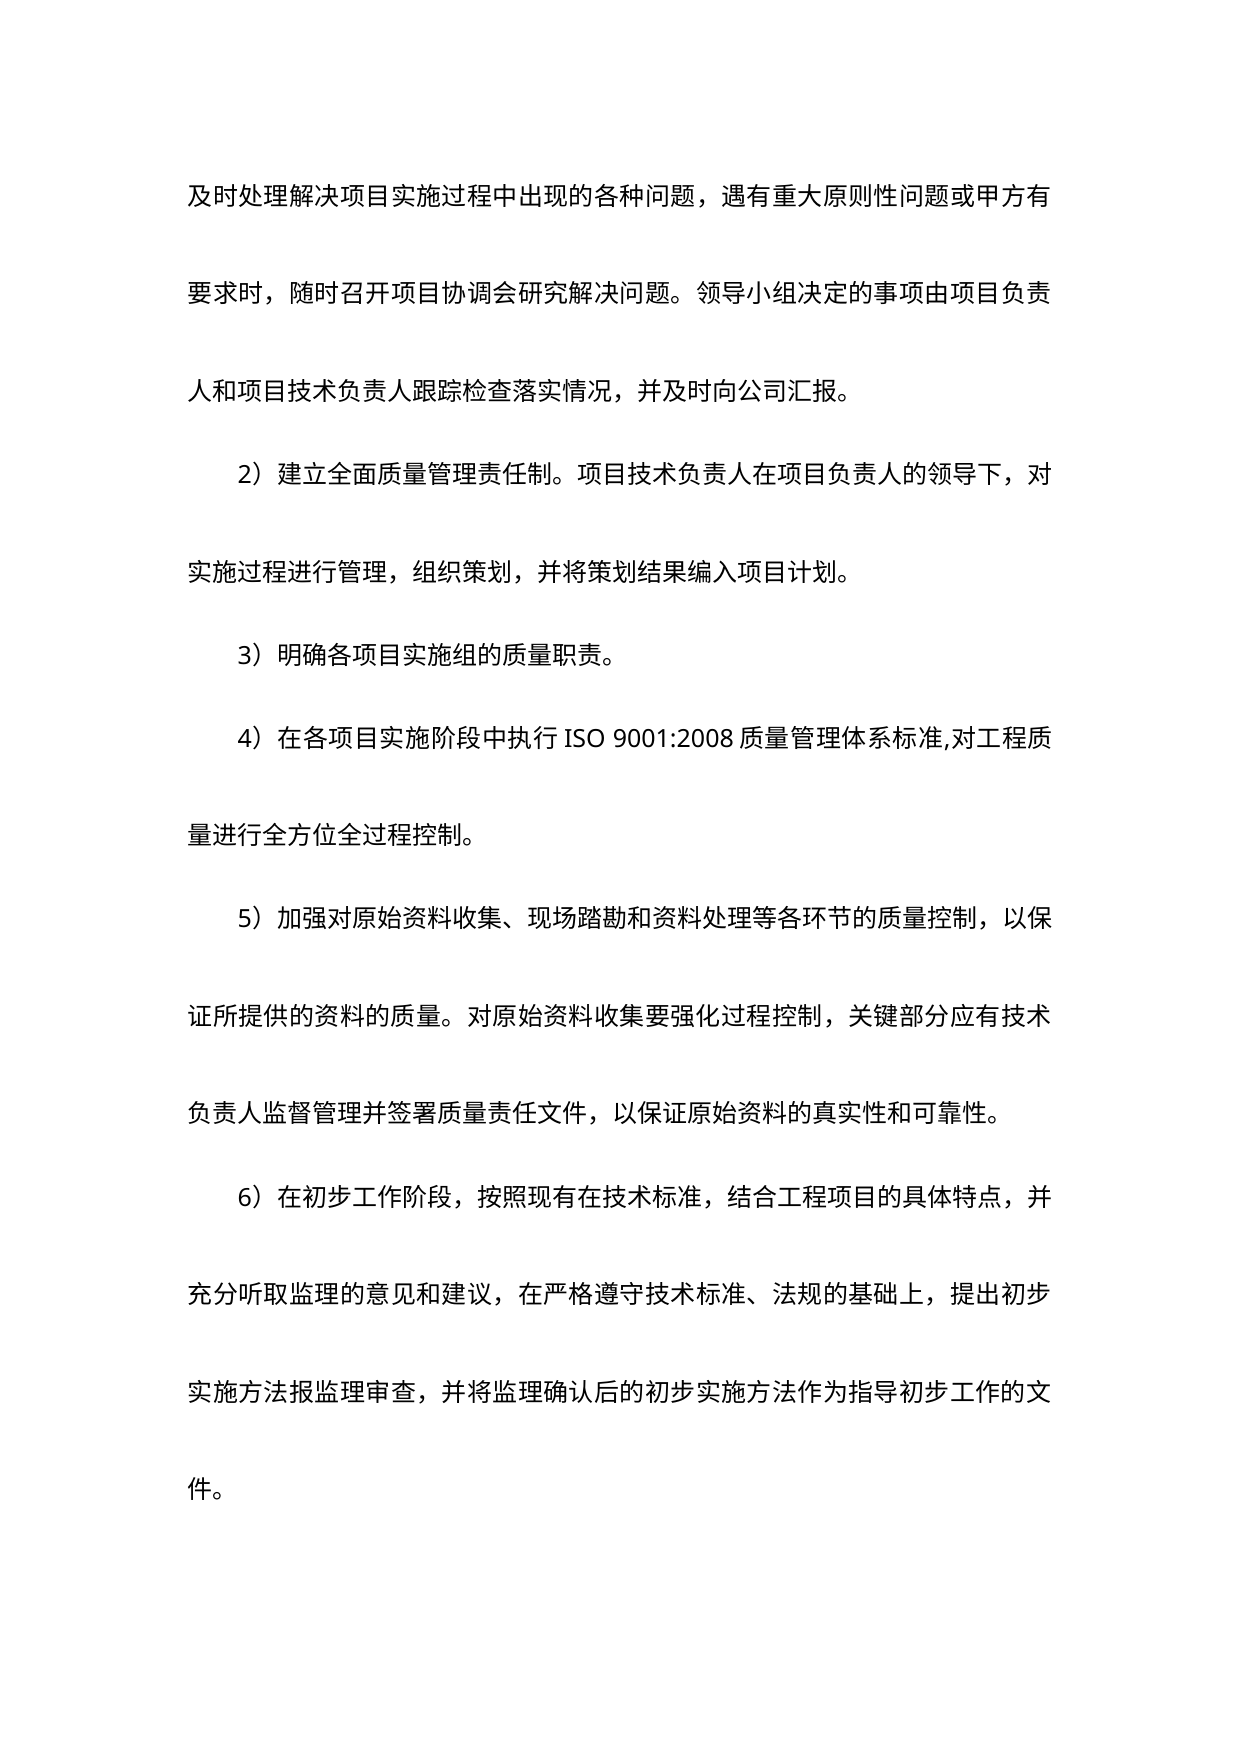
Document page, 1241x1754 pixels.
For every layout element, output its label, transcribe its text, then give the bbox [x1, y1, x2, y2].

text 6）在初步工作阶段，按照现有在技术标准，结合工程项目的具体特点，并充分听取监理的意见和建议，在严格遵守技术标准、法规的基础上，提出初步实施方法报监理审查，并将监理确认后的初步实施方法作为指导初步工作的文件。 [187, 1163, 1053, 1520]
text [187, 162, 1053, 422]
text 4）在各项目实施阶段中执行ISO 9001:2008质量管理体系标准,对工程质量进行全方位全过程控制。 [187, 704, 1053, 866]
text 5）加强对原始资料收集、现场踏勘和资料处理等各环节的质量控制，以保证所提供的资料的质量。对原始资料收集要强化过程控制，关键部分应有技术负责人监督管理并签署质量责任文件，以保证原始资料的真实性和可靠性。 [187, 884, 1053, 1144]
text 2）建立全面质量管理责任制。项目技术负责人在项目负责人的领导下，对实施过程进行管理，组织策划，并将策划结果编入项目计划。 [187, 440, 1053, 603]
text 3）明确各项目实施组的质量职责。 [187, 621, 1053, 686]
